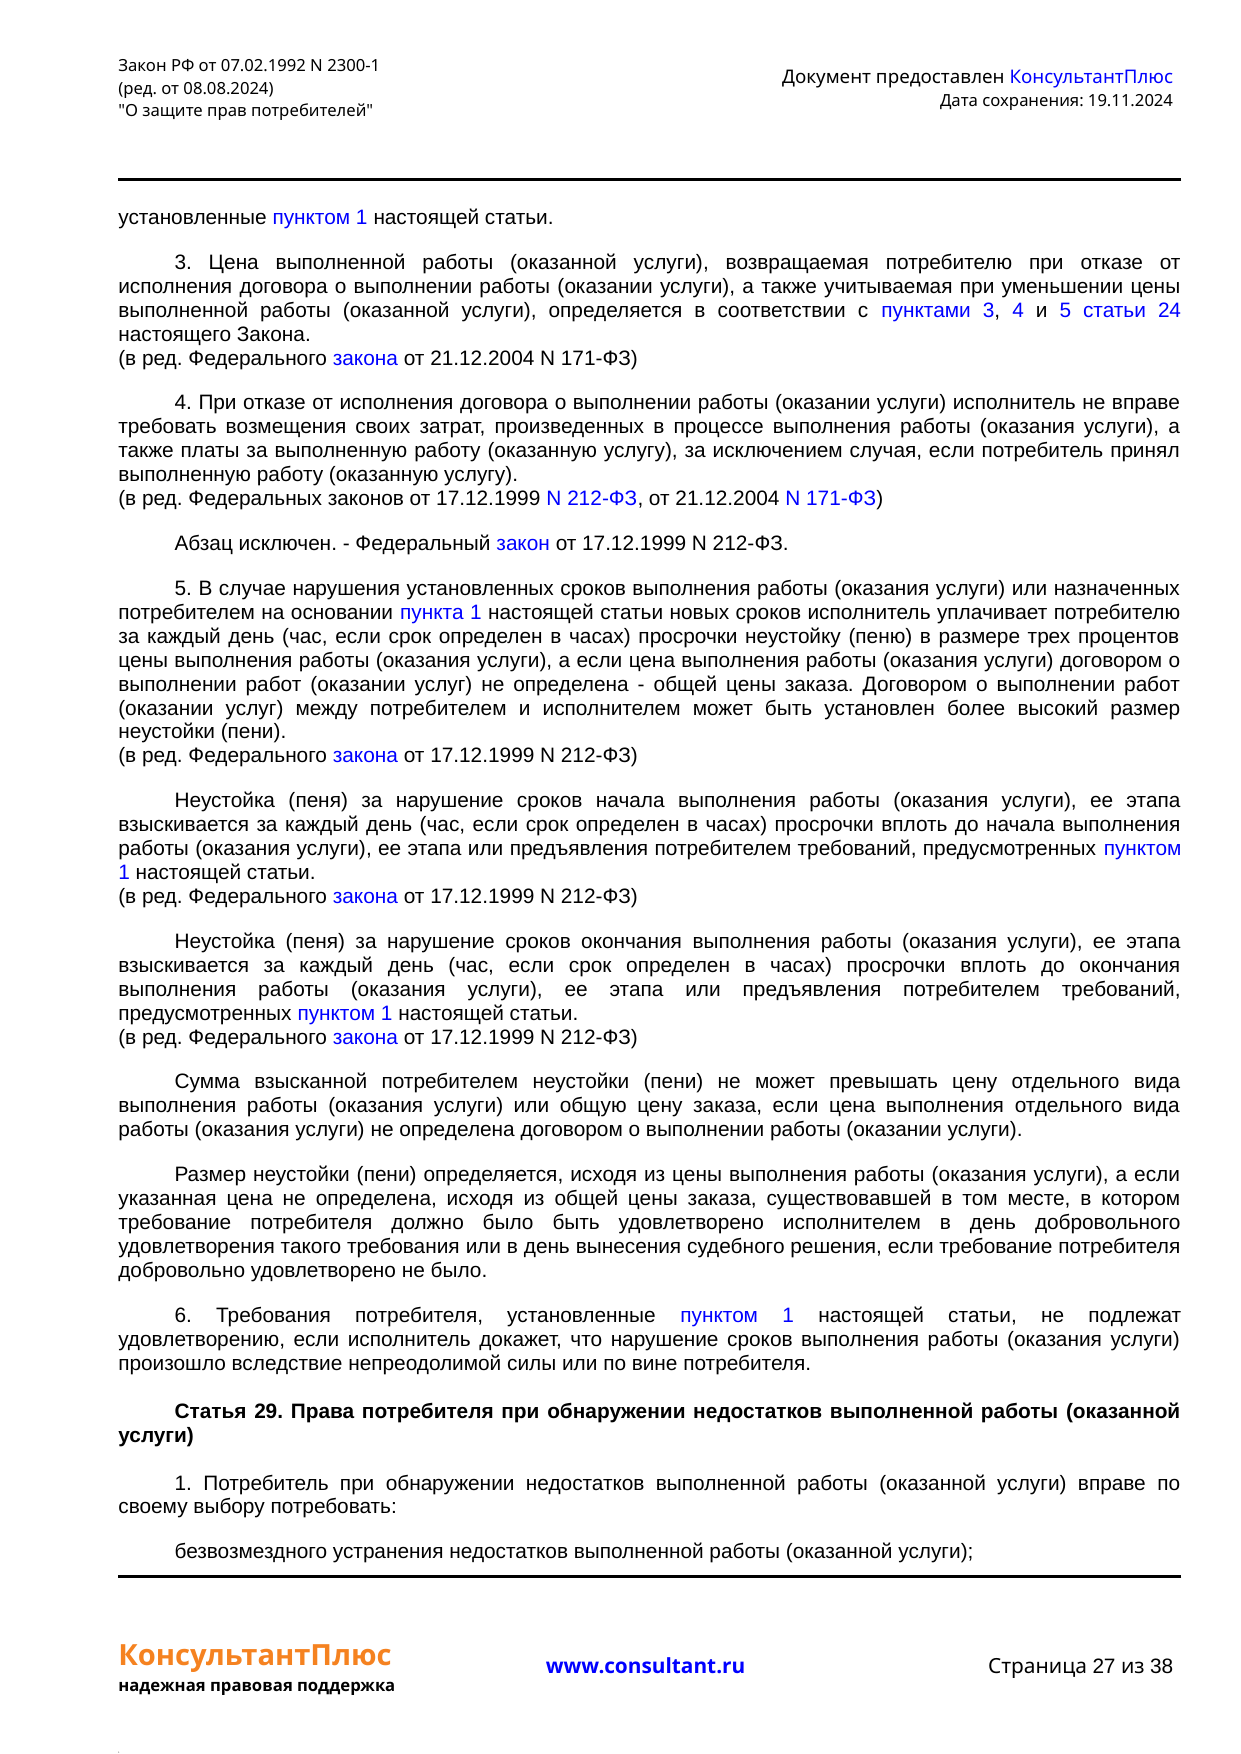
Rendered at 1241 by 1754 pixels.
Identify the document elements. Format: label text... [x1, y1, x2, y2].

text (в ред. Федерального закона от 17.12.1999 N 212-ФЗ) [118, 884, 1181, 908]
title Статья 29. Права потребителя при обнаружении недостатков выполненной работы (оказанной услуги) [118, 1398, 1181, 1446]
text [118, 205, 1181, 229]
text (в ред. Федерального закона от 21.12.2004 N 171-ФЗ) [118, 345, 1181, 369]
text (в ред. Федерального закона от 17.12.1999 N 212-ФЗ) [118, 1024, 1181, 1048]
text безвозмездного устранения недостатков выполненной работы (оказанной услуги); [118, 1539, 1181, 1563]
text 3. Цена выполненной работы (оказанной услуги), возвращаемая потребителю при отказе от исполнения договора о выполнении работы (оказании услуги), а также учитываемая при уменьшении цены выполненной работы (оказанной услуги), определяется в соответствии с пунктами 3, 4 и 5 статьи 24 настоящего Закона. [118, 249, 1181, 345]
text 5. В случае нарушения установленных сроков выполнения работы (оказания услуги) или назначенных потребителем на основании пункта 1 настоящей статьи новых сроков исполнитель уплачивает потребителю за каждый день (час, если срок определен в часах) просрочки неустойку (пеню) в размере трех процентов цены выполнения работы (оказания услуги), а если цена выполнения работы (оказания услуги) договором о выполнении работ (оказании услуг) не определена - общей цены заказа. Договором о выполнении работ (оказании услуг) между потребителем и исполнителем может быть установлен более высокий размер неустойки (пени). [118, 576, 1181, 743]
text 6. Требования потребителя, установленные пунктом 1 настоящей статьи, не подлежат удовлетворению, если исполнитель докажет, что нарушение сроков выполнения работы (оказания услуги) произошло вследствие непреодолимой силы или по вине потребителя. [118, 1303, 1181, 1374]
text (в ред. Федеральных законов от 17.12.1999 N 212-ФЗ, от 21.12.2004 N 171-ФЗ) [118, 486, 1181, 510]
text Неустойка (пеня) за нарушение сроков окончания выполнения работы (оказания услуги), ее этапа взыскивается за каждый день (час, если срок определен в часах) просрочки вплоть до окончания выполнения работы (оказания услуги), ее этапа или предъявления потребителем требований, предусмотренных пунктом 1 настоящей статьи. [118, 929, 1181, 1024]
text Абзац исключен. - Федеральный закон от 17.12.1999 N 212-ФЗ. [118, 531, 1181, 555]
text Сумма взысканной потребителем неустойки (пени) не может превышать цену отдельного вида выполнения работы (оказания услуги) или общую цену заказа, если цена выполнения отдельного вида работы (оказания услуги) не определена договором о выполнении работы (оказании услуги). [118, 1069, 1181, 1141]
text (в ред. Федерального закона от 17.12.1999 N 212-ФЗ) [118, 743, 1181, 767]
text 4. При отказе от исполнения договора о выполнении работы (оказании услуги) исполнитель не вправе требовать возмещения своих затрат, произведенных в процессе выполнения работы (оказания услуги), а также платы за выполненную работу (оказанную услугу), за исключением случая, если потребитель принял выполненную работу (оказанную услугу). [118, 390, 1181, 486]
text Размер неустойки (пени) определяется, исходя из цены выполнения работы (оказания услуги), а если указанная цена не определена, исходя из общей цены заказа, существовавшей в том месте, в котором требование потребителя должно было быть удовлетворено исполнителем в день добровольного удовлетворения такого требования или в день вынесения судебного решения, если требование потребителя добровольно удовлетворено не было. [118, 1162, 1181, 1282]
text 1. Потребитель при обнаружении недостатков выполненной работы (оказанной услуги) вправе по своему выбору потребовать: [118, 1470, 1181, 1518]
text Неустойка (пеня) за нарушение сроков начала выполнения работы (оказания услуги), ее этапа взыскивается за каждый день (час, если срок определен в часах) просрочки вплоть до начала выполнения работы (оказания услуги), ее этапа или предъявления потребителем требований, предусмотренных пунктом 1 настоящей статьи. [118, 788, 1181, 884]
